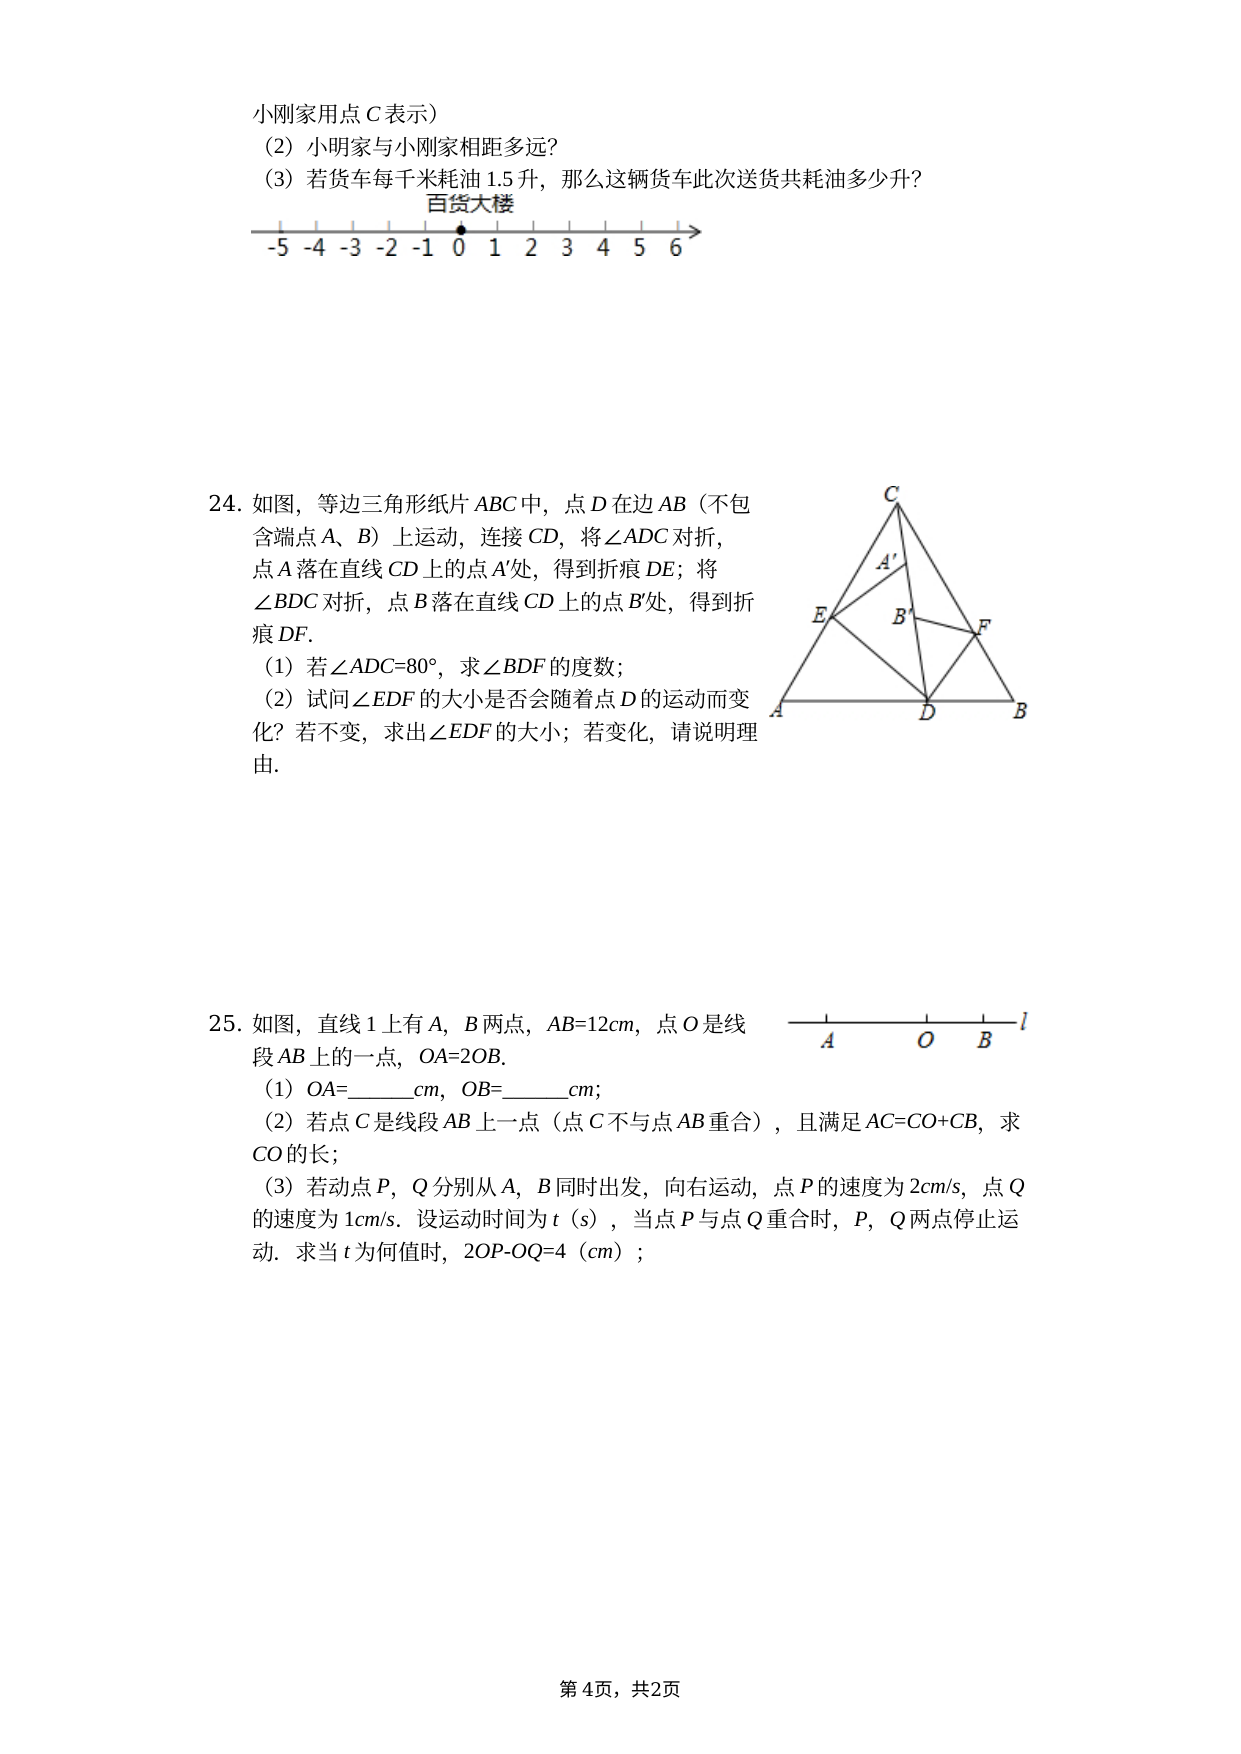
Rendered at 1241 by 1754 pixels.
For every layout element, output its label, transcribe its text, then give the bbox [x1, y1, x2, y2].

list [208, 97, 1032, 487]
list 如图，等边三角形纸片ABC中，点D在边AB（不包含端点A、B）上运动，连接CD，将∠ADC对折，点A落在直线CD上的点A′处，得到折痕DE；将∠BDC对折，点B落在直线CD上的点B′处，得到折痕DF． （1）若∠ADC=80°，求∠BDF的度数； （2）试问∠EDF的大小是否会随着点D的运动而变化？若不变，求出∠EDF的大小；若变化，请说明理由． [208, 487, 1032, 1007]
list 如图，直线1上有A，B两点，AB=12cm，点O是线段AB上的一点，OA=2OB． （1）OA=______cm，OB=______cm； （2）若点C是线段AB上一点（点C不与点AB重合），且满足AC=CO+CB，求CO的长； （3）若动点P，Q分别从A，B同时出发，向右运动，点P的速度为2cm/s，点Q的速度为1cm/s．设运动时间为t（s），当点P与点Q重合时，P，Q两点停止运动．求当t为何值时，2OP-OQ=4（cm）； [208, 1007, 1032, 1494]
picture [769, 486, 1033, 725]
picture [251, 194, 702, 256]
picture [782, 1006, 1033, 1053]
